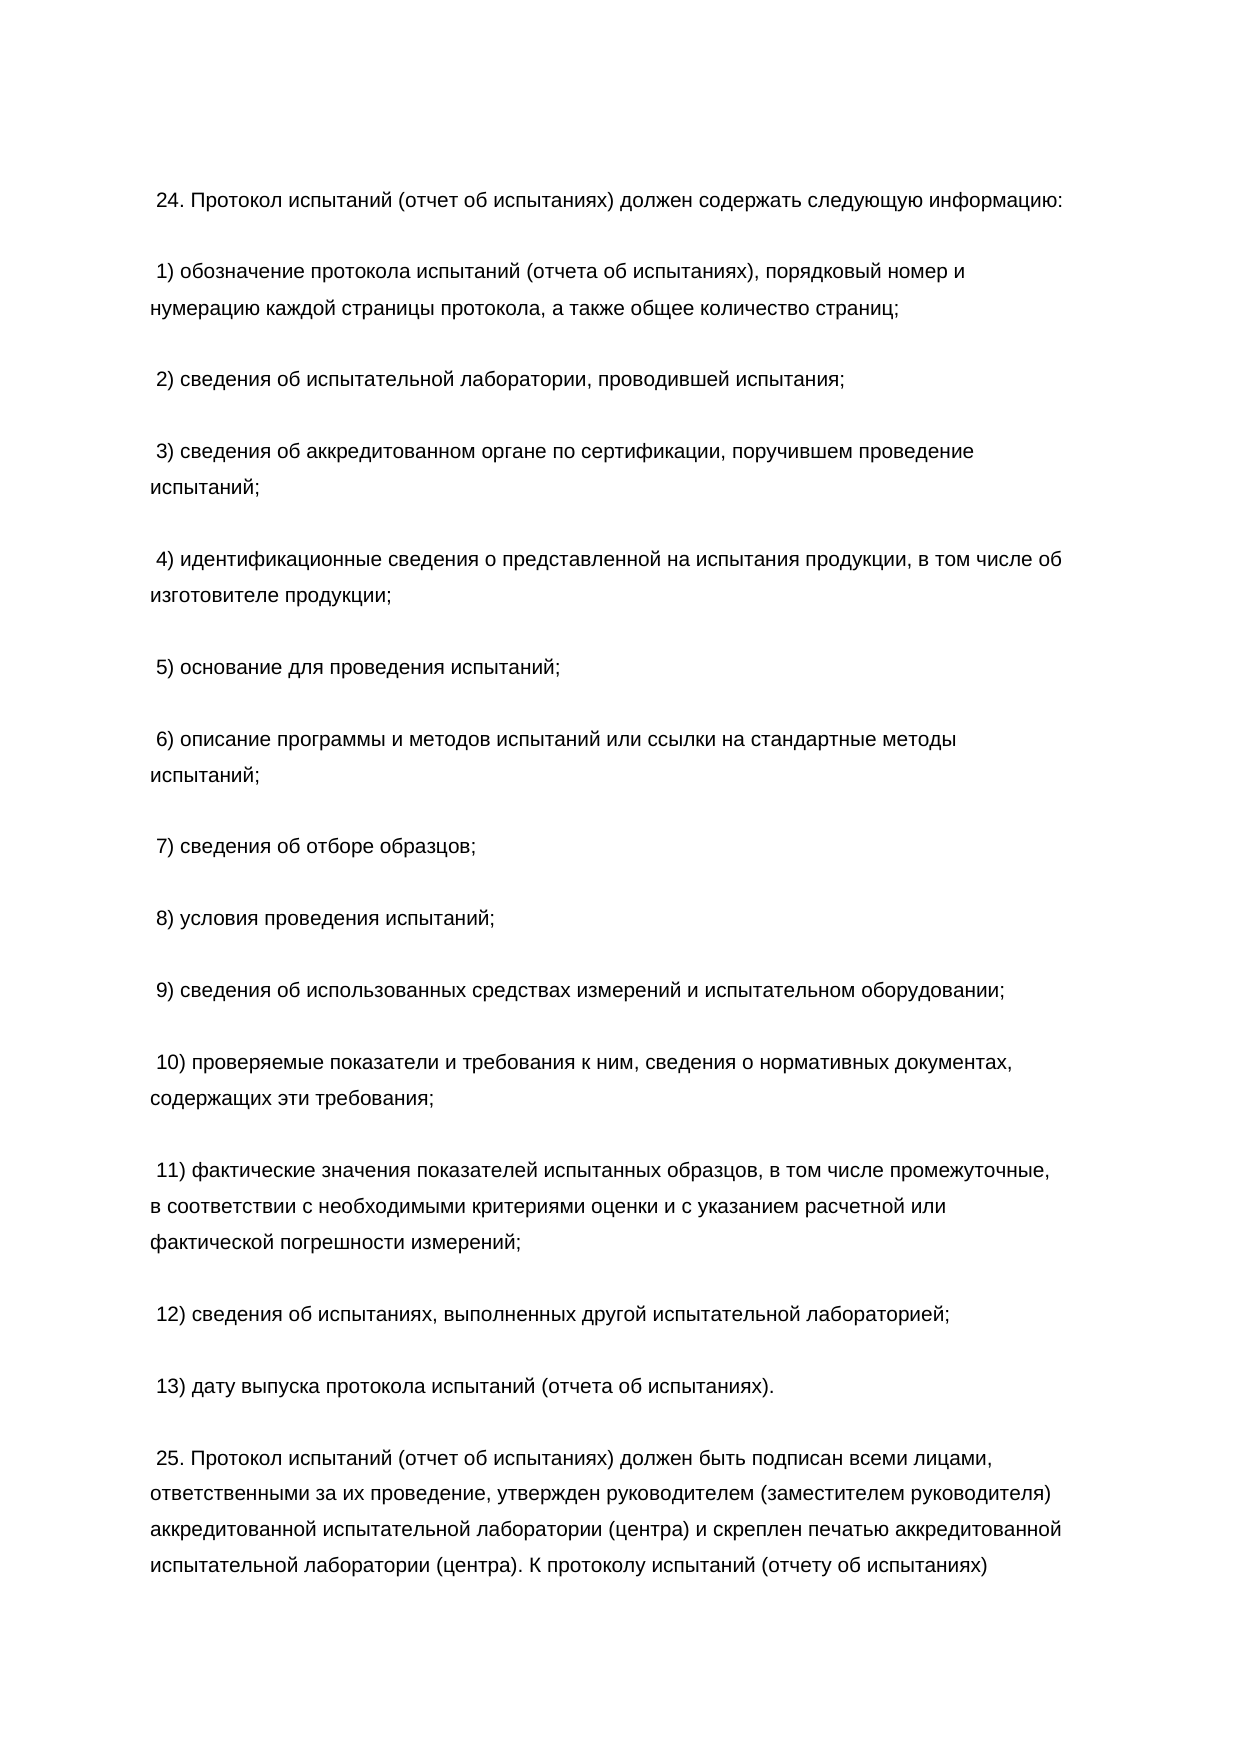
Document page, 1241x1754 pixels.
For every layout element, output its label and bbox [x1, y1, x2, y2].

table_cell [140, 150, 1078, 1577]
